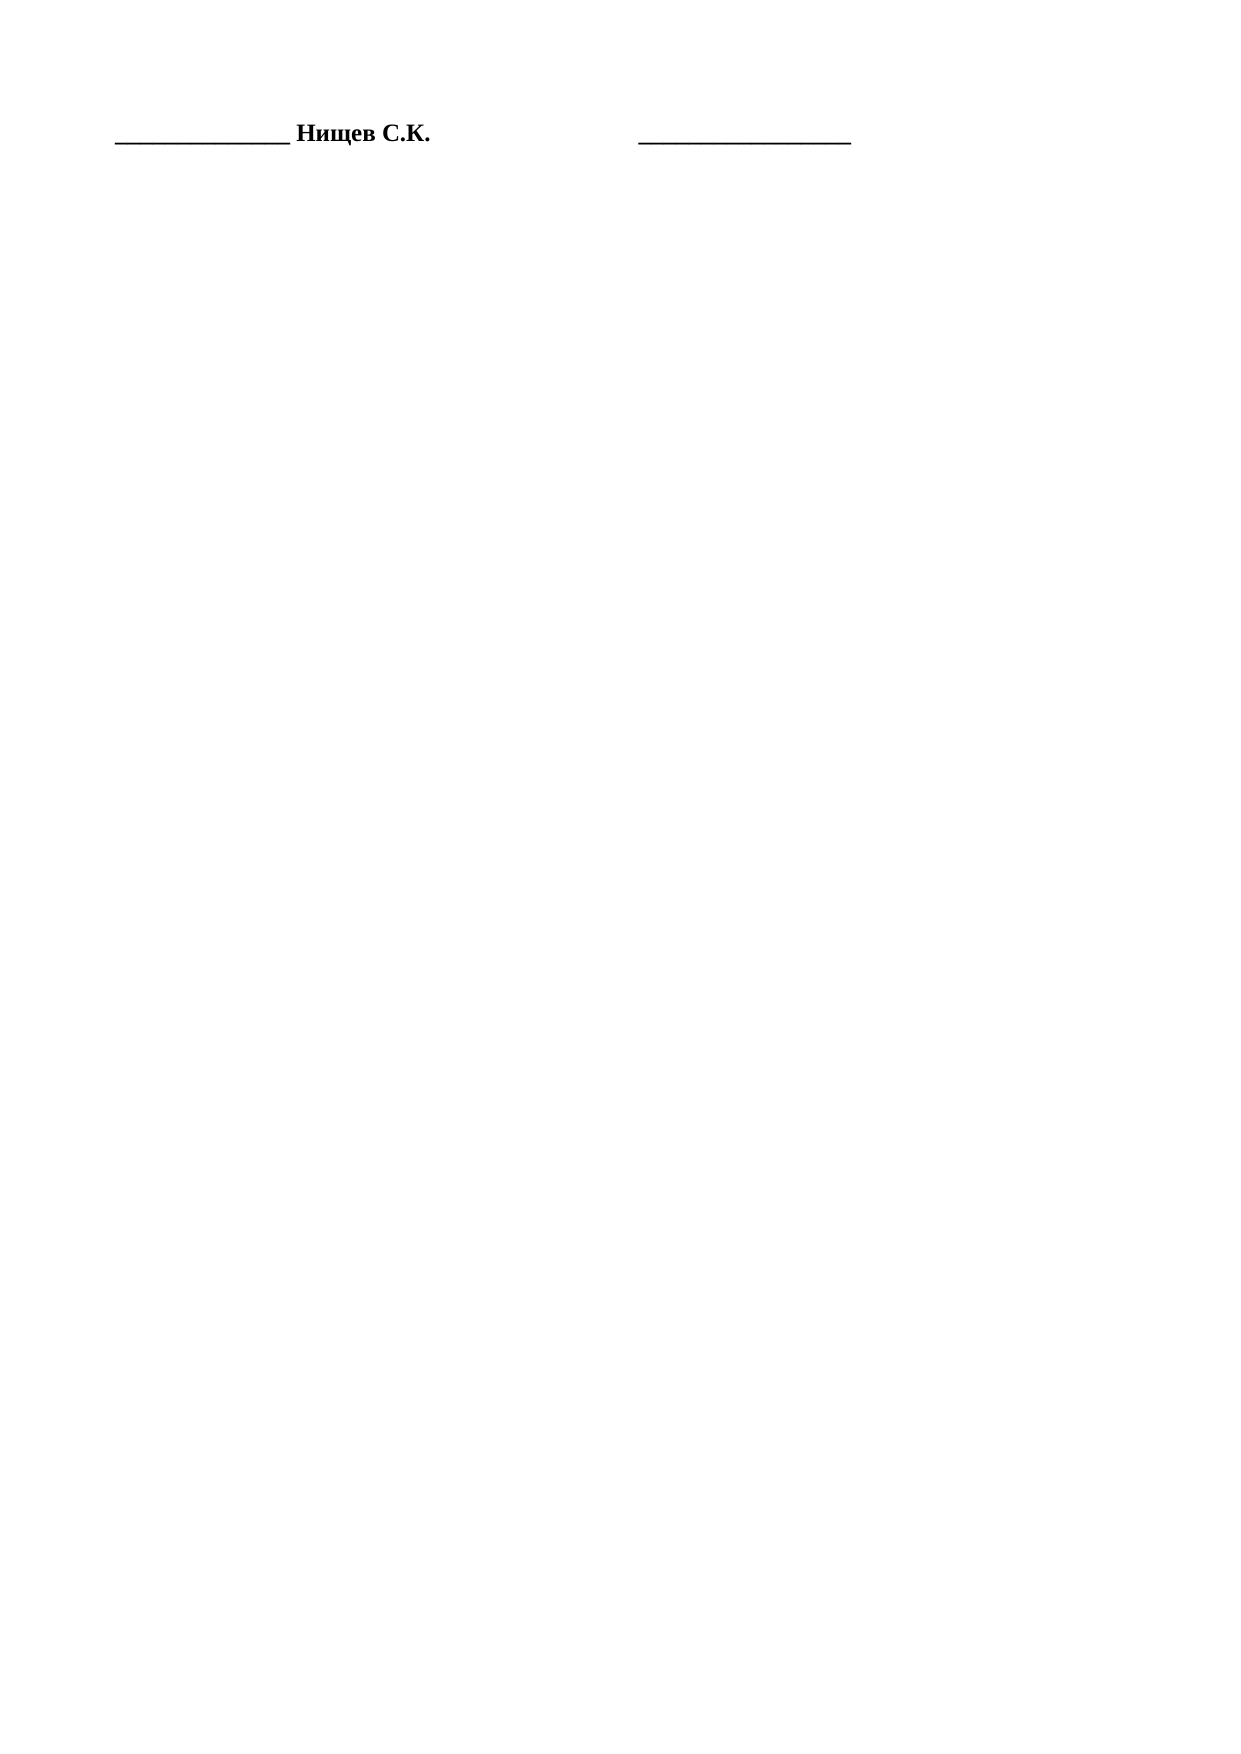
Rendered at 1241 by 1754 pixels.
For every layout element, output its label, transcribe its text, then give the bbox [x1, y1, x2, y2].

table_cell _________________ [627, 118, 1151, 147]
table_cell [104, 118, 627, 147]
